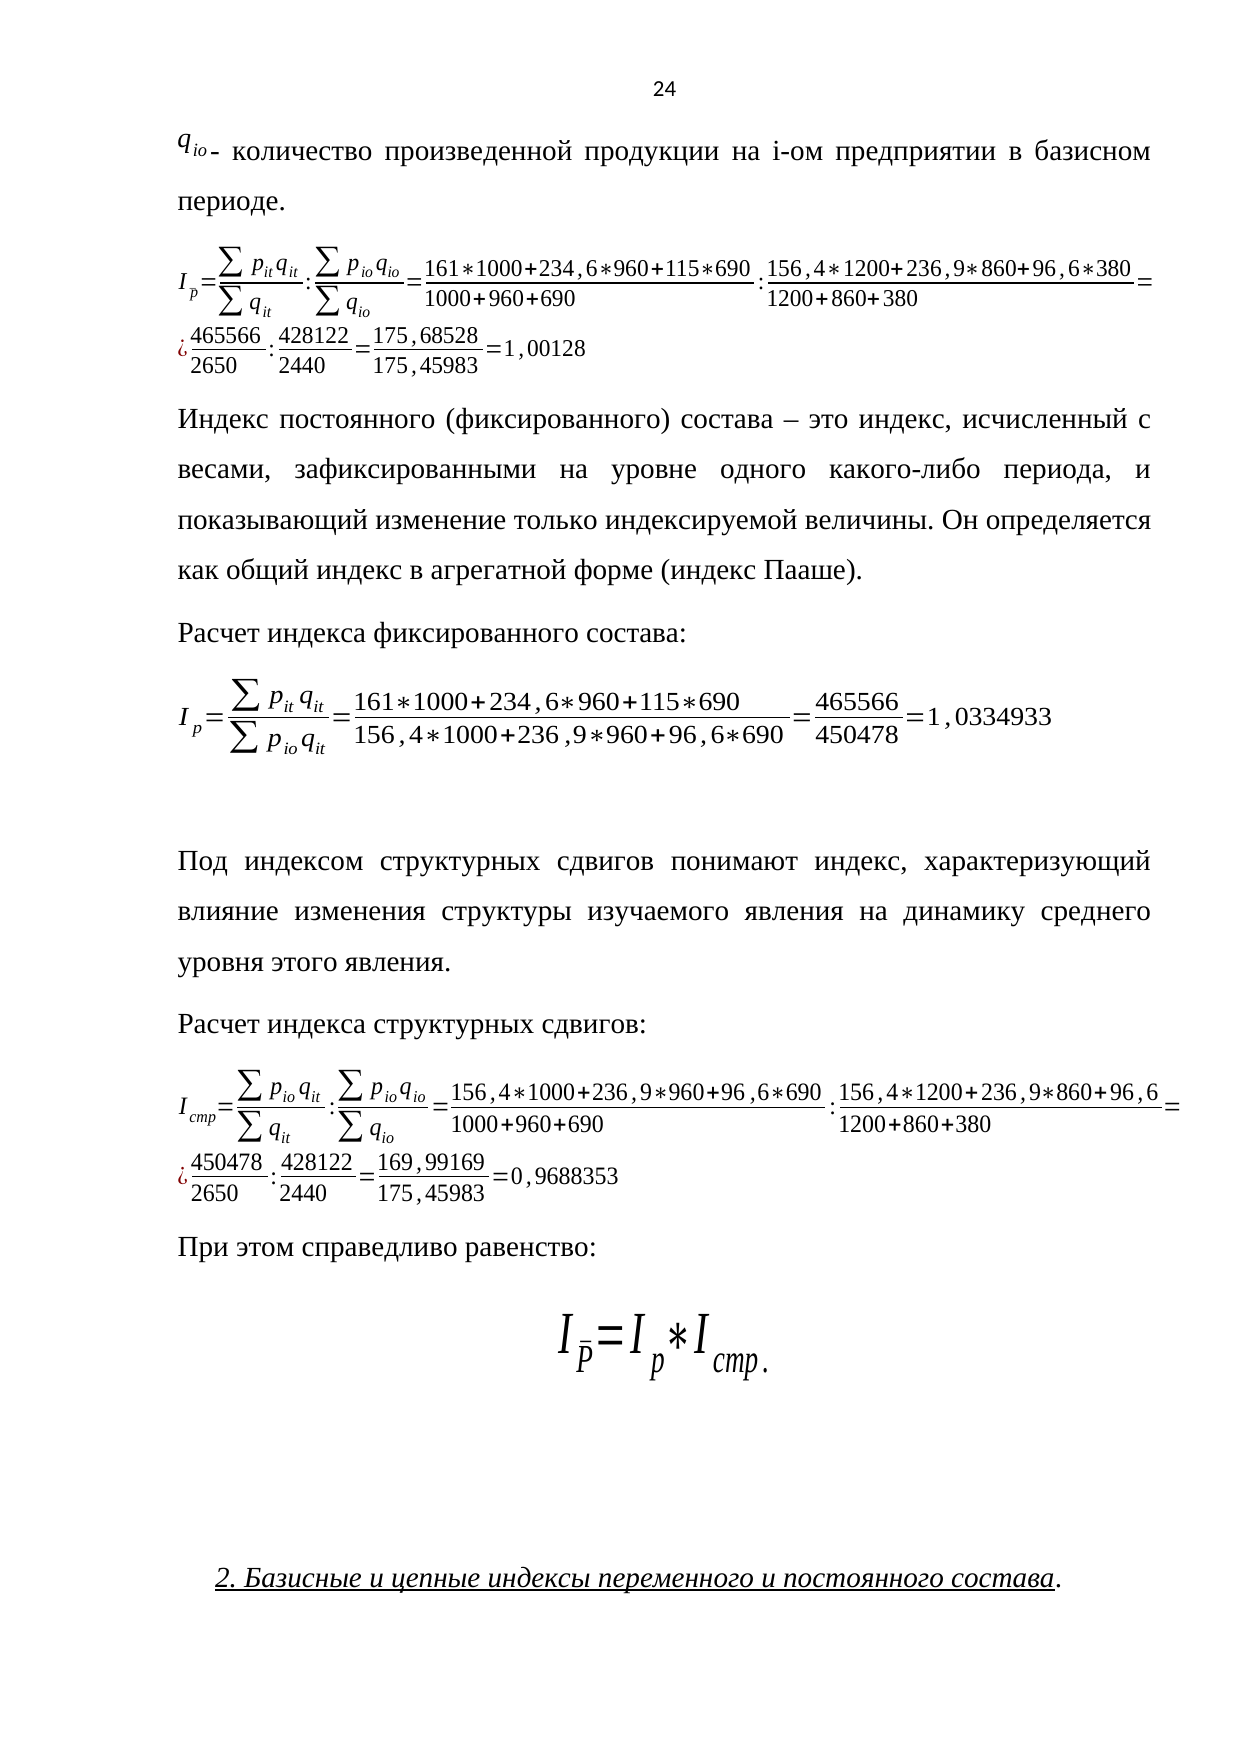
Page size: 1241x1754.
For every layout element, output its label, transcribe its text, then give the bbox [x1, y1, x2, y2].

text Под индексом структурных сдвигов понимают индекс, характеризующий влияние изменения структуры изучаемого явления на динамику среднего уровня этого явления. [177, 843, 1152, 977]
text Расчет индекса структурных сдвигов: [177, 1006, 1152, 1040]
text При этом справедливо равенство: [177, 1229, 1152, 1263]
text 2. Базисные и цепные индексы переменного и постоянного состава. [215, 1560, 1152, 1594]
text Индекс постоянного (фиксированного) состава – это индекс, исчисленный с весами, зафиксированными на уровне одного какого-либо периода, и показывающий изменение только индексируемой величины. Он определяется как общий индекс в агрегатной форме (индекс Пааше). [177, 401, 1152, 586]
text Расчет индекса фиксированного состава: [177, 615, 1152, 649]
text - количество произведенной продукции на i-ом предприятии в базисном периоде. [177, 123, 1152, 217]
